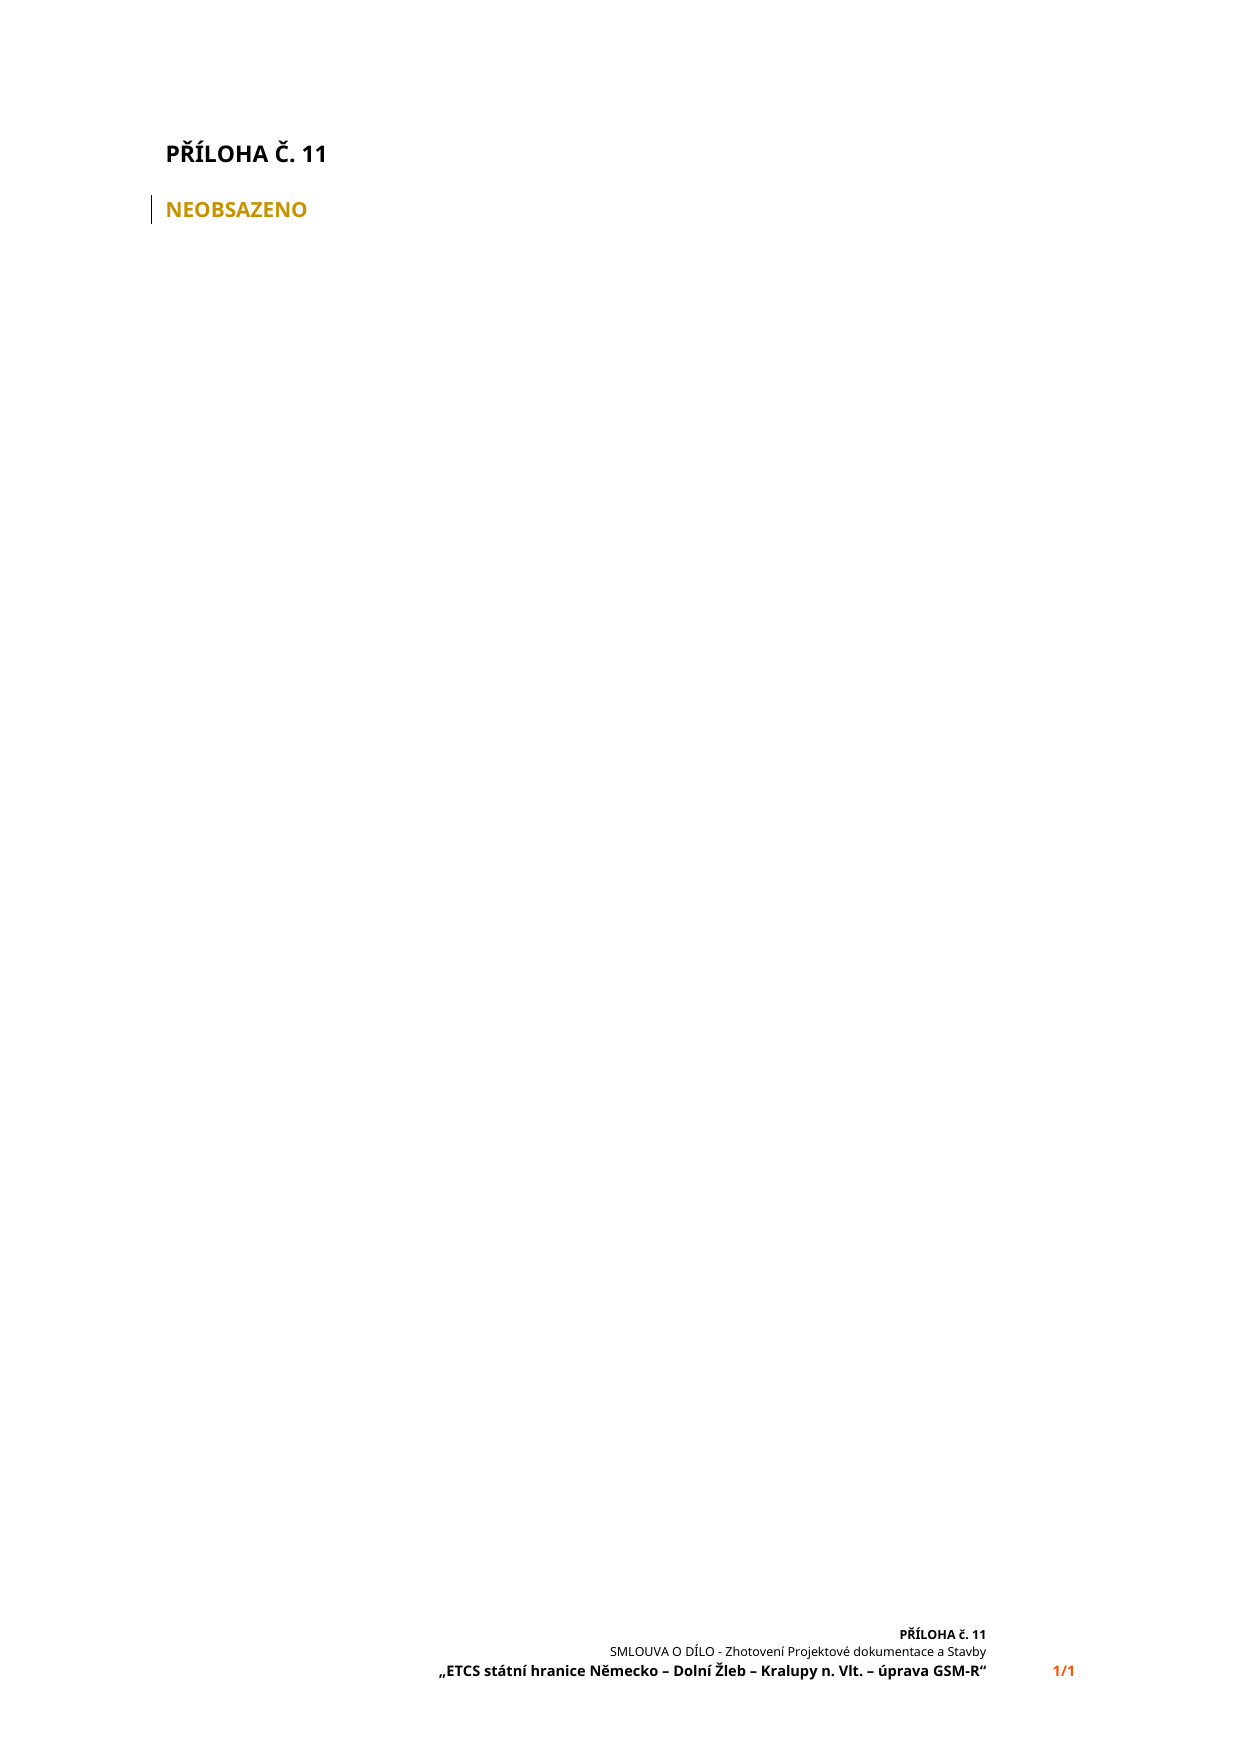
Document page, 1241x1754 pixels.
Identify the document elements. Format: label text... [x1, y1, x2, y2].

text Příloha č. 11 [165, 138, 1075, 170]
text NEOBSAZENO [165, 195, 1075, 224]
